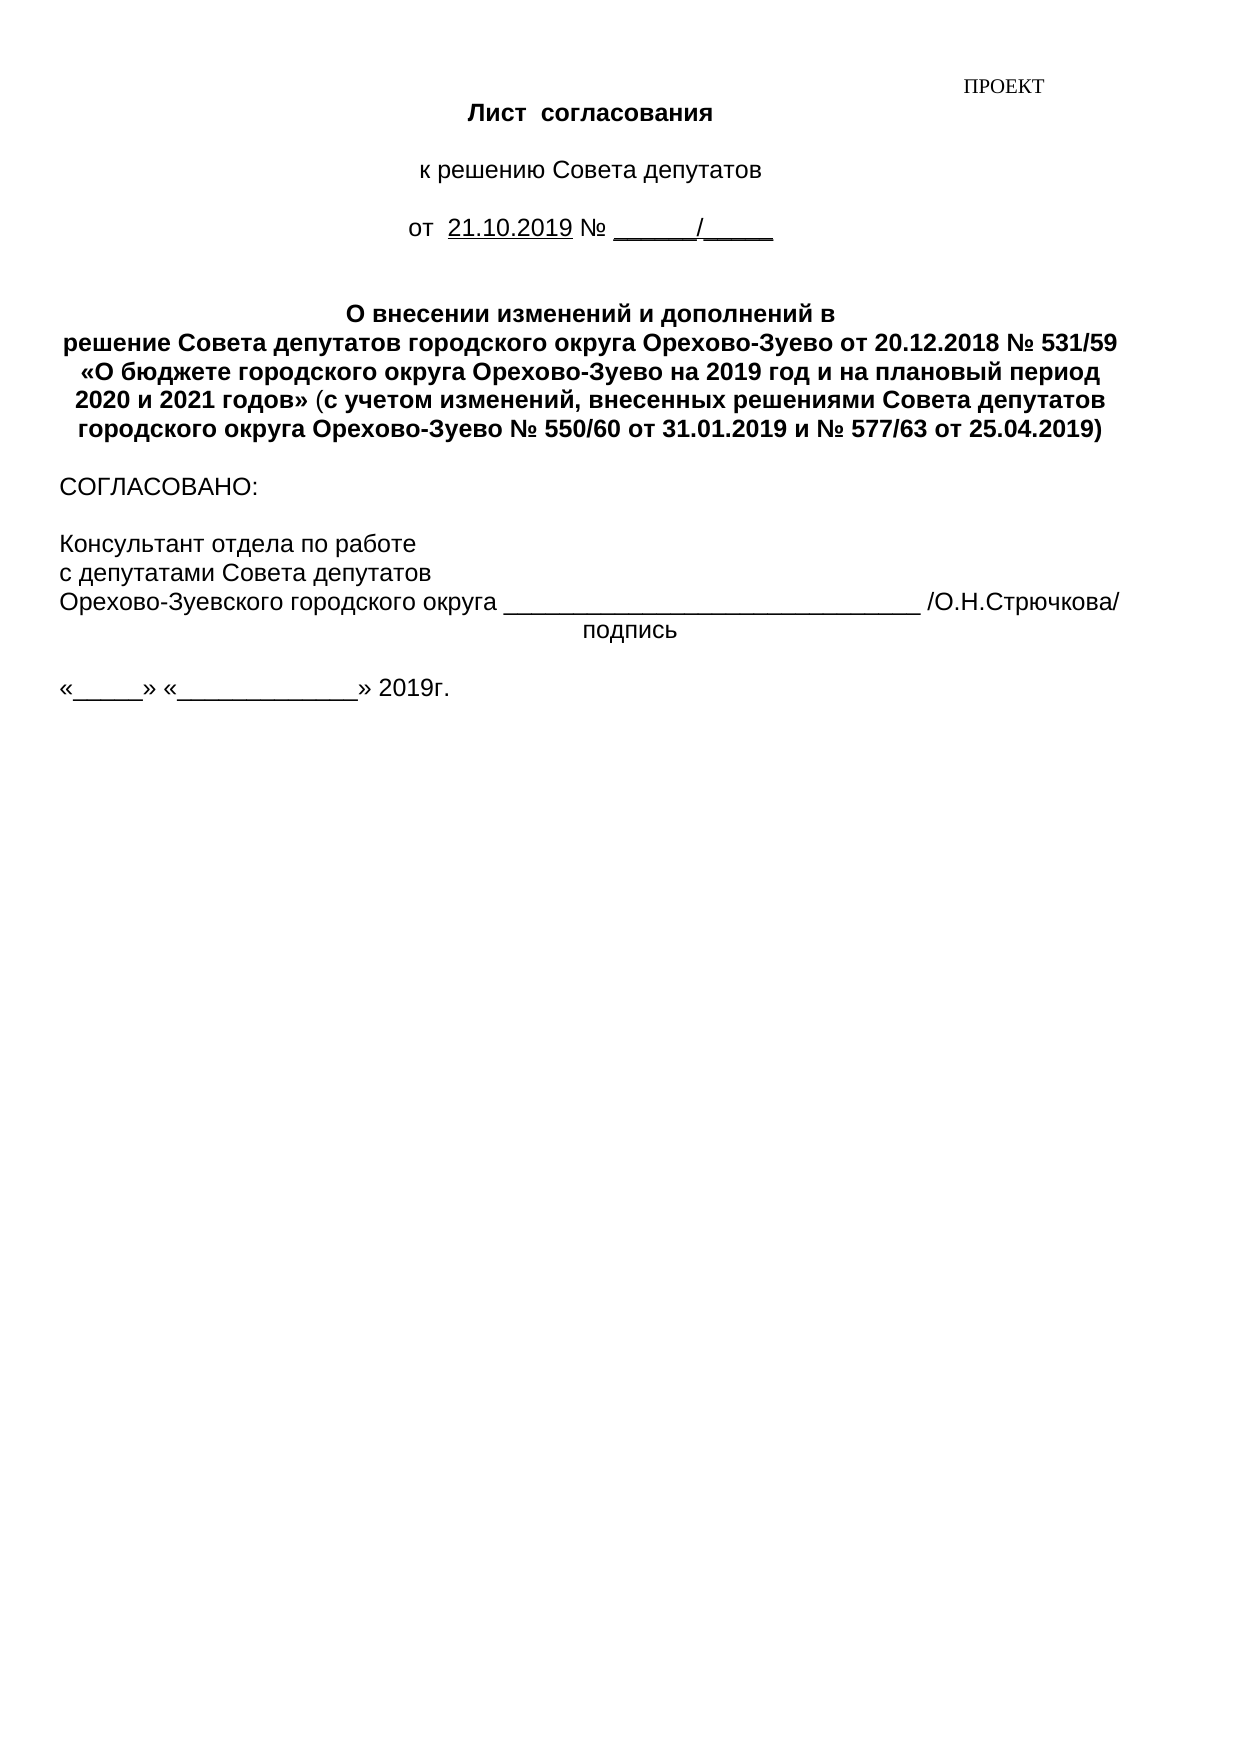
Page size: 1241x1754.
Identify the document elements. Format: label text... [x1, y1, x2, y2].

text решение Совета депутатов городского округа Орехово-Зуево от 20.12.2018 № 531/59 [59, 328, 1122, 357]
subtitle Лист согласования [59, 98, 1122, 127]
text подпись [575, 615, 1122, 644]
text Консультант отдела по работе [59, 529, 1122, 558]
text с депутатами Совета депутатов [59, 558, 1122, 587]
text к решению Совета депутатов [59, 155, 1122, 184]
text О внесении изменений и дополнений в [59, 299, 1122, 328]
text от 21.10.2019 № ______/_____ [59, 213, 1122, 242]
text «_____» «_____________» 2019г. [59, 673, 1122, 702]
text СОГЛАСОВАНО: [59, 472, 1122, 500]
text «О бюджете городского округа Орехово-Зуево на 2019 год и на плановый период 2020 и 2021 годов» (с учетом изменений, внесенных решениями Совета депутатов городского округа Орехово-Зуево № 550/60 от 31.01.2019 и № 577/63 от 25.04.2019) [59, 357, 1122, 443]
text Орехово-Зуевского городского округа ______________________________ /О.Н.Стрючкова/ [59, 587, 1122, 615]
